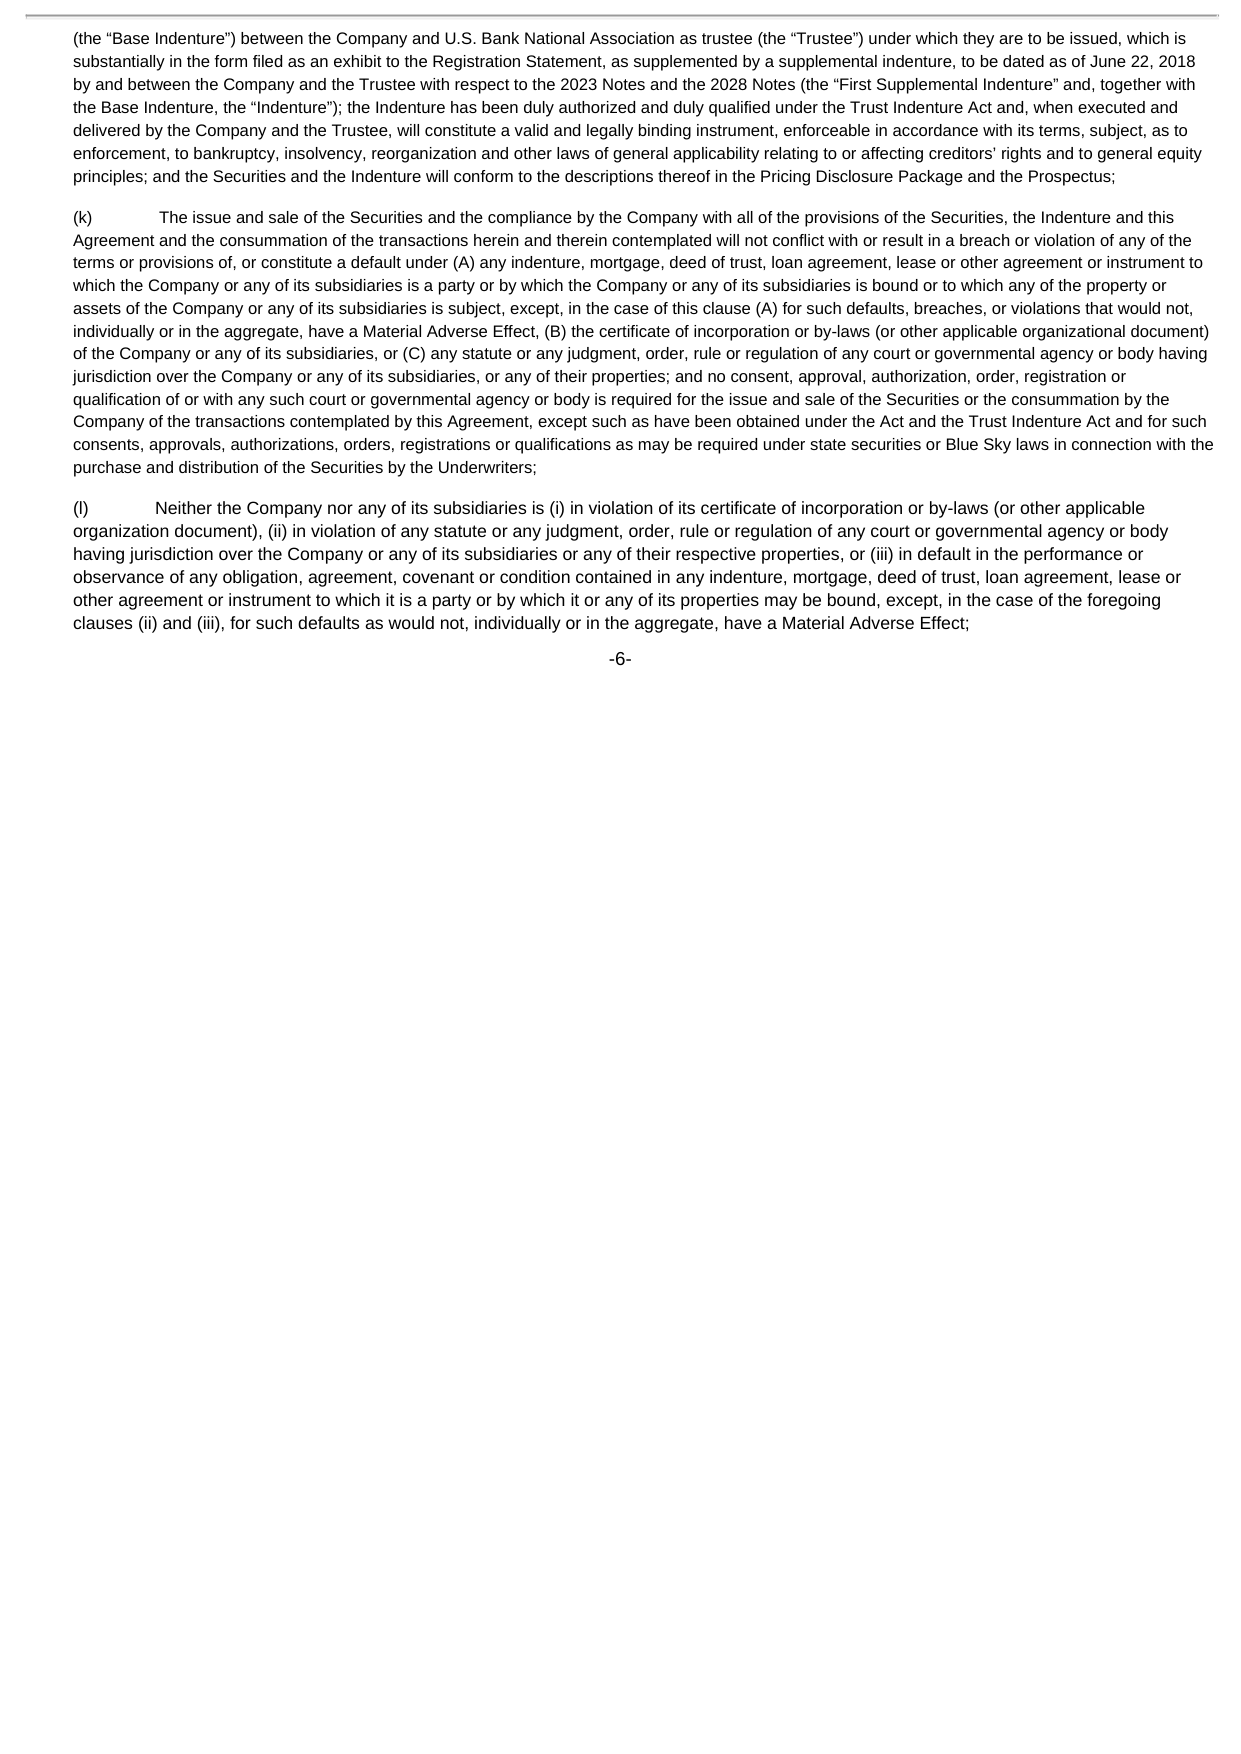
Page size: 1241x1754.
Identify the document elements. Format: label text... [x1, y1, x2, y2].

list The issue and sale of the Securities and the compliance by the Company with all of the provisions of the Securities, the Indenture and this Agreement and the consummation of the transactions herein and therein contemplated will not conflict with or result in a breach or violation of any of the terms or provisions of, or constitute a default under (A) any indenture, mortgage, deed of trust, loan agreement, lease or other agreement or instrument to which the Company or any of its subsidiaries is a party or by which the Company or any of its subsidiaries is bound or to which any of the property or assets of the Company or any of its subsidiaries is subject, except, in the case of this clause (A) for such defaults, breaches, or violations that would not, individually or in the aggregate, have a Material Adverse Effect, (B) the certificate of incorporation or by-laws (or other applicable organizational document) of the Company or any of its subsidiaries, or (C) any statute or any judgment, order, rule or regulation of any court or governmental agency or body having jurisdiction over the Company or any of its subsidiaries, or any of their properties; and no consent, approval, authorization, order, registration or qualification of or with any such court or governmental agency or body is required for the issue and sale of the Securities or the consummation by the Company of the transactions contemplated by this Agreement, except such as have been obtained under the Act and the Trust Indenture Act and for such consents, approvals, authorizations, orders, registrations or qualifications as may be required under state securities or Blue Sky laws in connection with the purchase and distribution of the Securities by the Underwriters; [73, 208, 1215, 477]
list Neither the Company nor any of its subsidiaries is (i) in violation of its certificate of incorporation or by-laws (or other applicable organization document), (ii) in violation of any statute or any judgment, order, rule or regulation of any court or governmental agency or body having jurisdiction over the Company or any of its subsidiaries or any of their respective properties, or (iii) in default in the performance or observance of any obligation, agreement, covenant or condition contained in any indenture, mortgage, deed of trust, loan agreement, lease or other agreement or instrument to which it is a party or by which it or any of its properties may be bound, except, in the case of the foregoing clauses (ii) and (iii), for such defaults as would not, individually or in the aggregate, have a Material Adverse Effect; [73, 498, 1215, 633]
picture [23, 14, 1220, 21]
text (the “Base Indenture”) between the Company and U.S. Bank National Association as trustee (the “Trustee”) under which they are to be issued, which is substantially in the form filed as an exhibit to the Registration Statement, as supplemented by a supplemental indenture, to be dated as of June 22, 2018 by and between the Company and the Trustee with respect to the 2023 Notes and the 2028 Notes (the “First Supplemental Indenture” and, together with the Base Indenture, the “Indenture”); the Indenture has been duly authorized and duly qualified under the Trust Indenture Act and, when executed and delivered by the Company and the Trustee, will constitute a valid and legally binding instrument, enforceable in accordance with its terms, subject, as to enforcement, to bankruptcy, insolvency, reorganization and other laws of general applicability relating to or affecting creditors’ rights and to general equity principles; and the Securities and the Indenture will conform to the descriptions thereof in the Pricing Disclosure Package and the Prospectus; [73, 28, 1215, 186]
text -6- [73, 647, 1167, 669]
